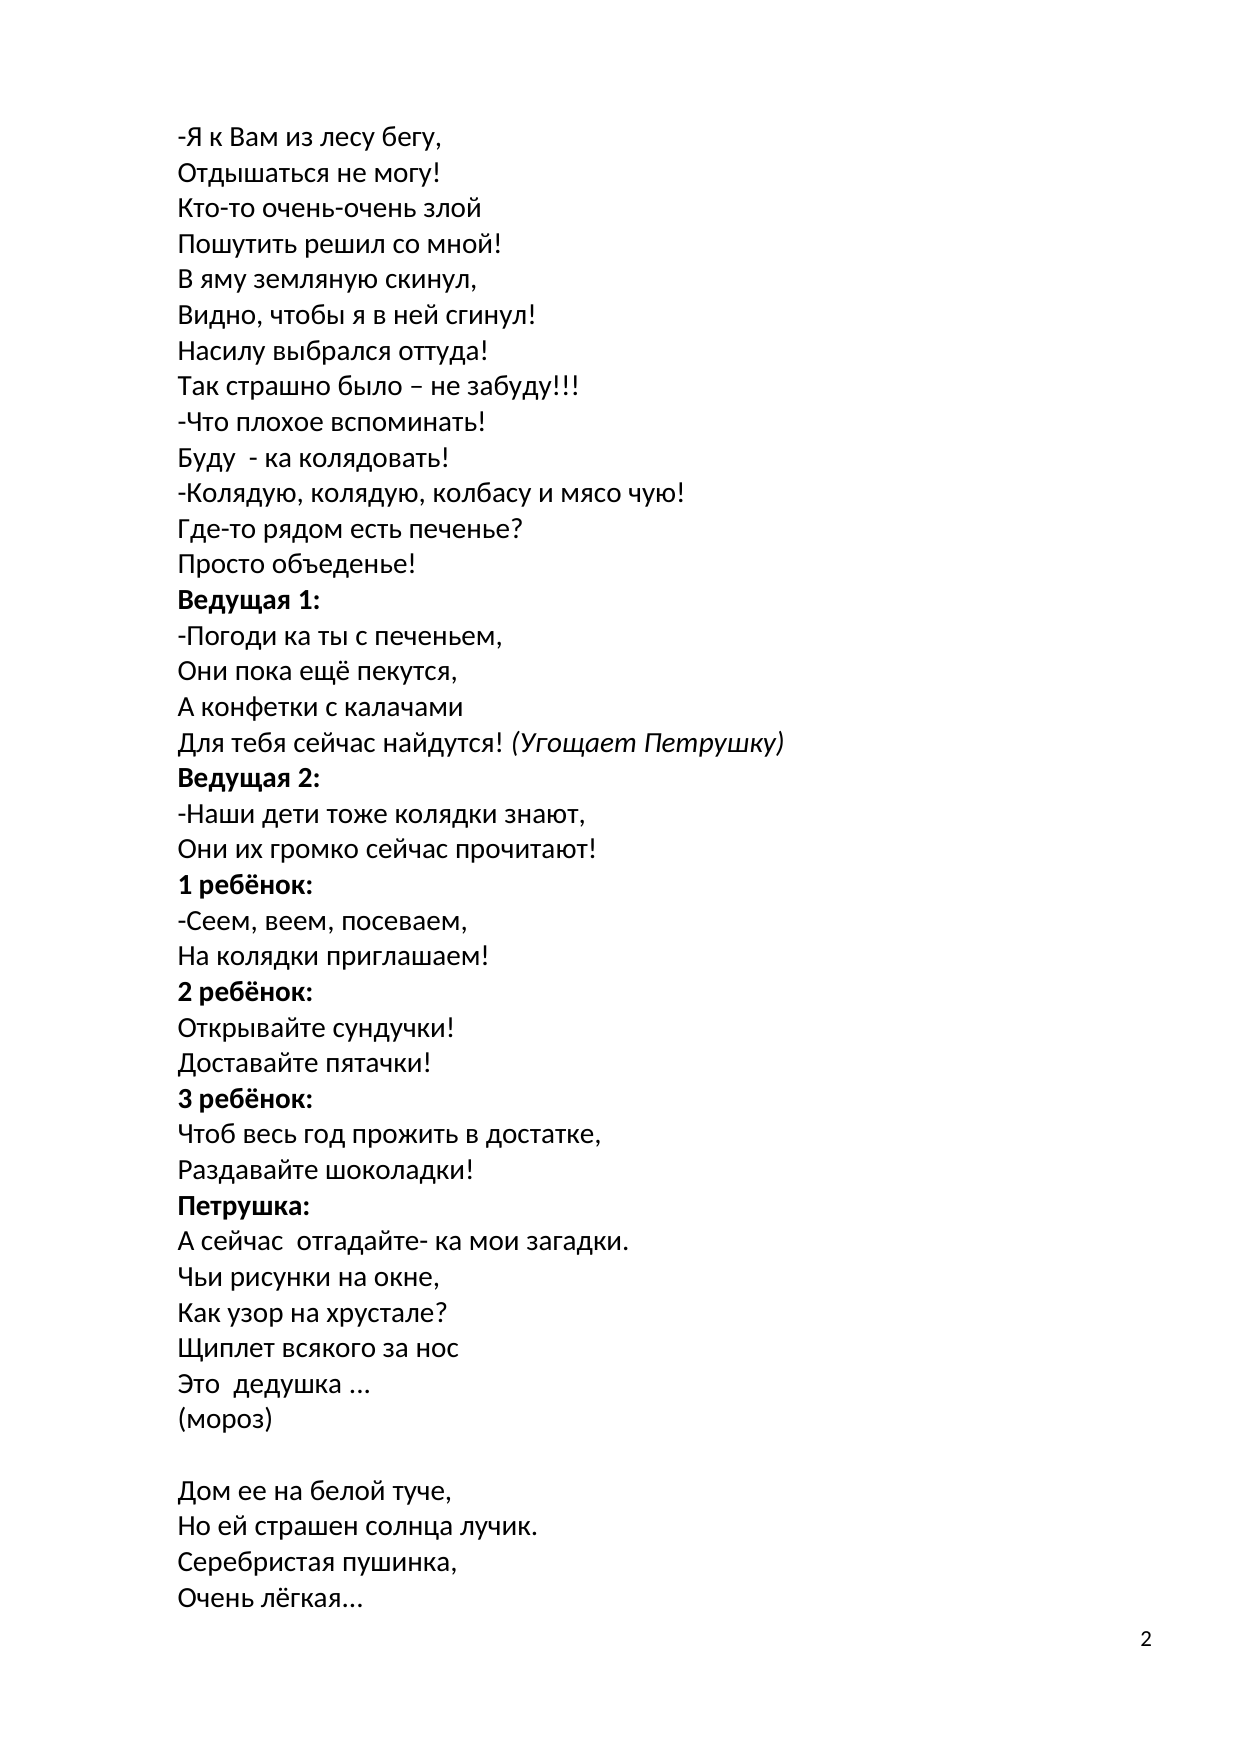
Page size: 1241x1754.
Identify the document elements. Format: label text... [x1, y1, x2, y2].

text Серебристая пушинка, [177, 1543, 1152, 1579]
text Очень лёгкая... [177, 1579, 1152, 1614]
text Дом ее на белой туче, [177, 1472, 1152, 1507]
text Как узор на хрустале? [177, 1294, 1152, 1329]
text Чьи рисунки на окне, [177, 1258, 1152, 1294]
text Щиплет всякого за нос [177, 1329, 1152, 1365]
text Это дедушка ... [177, 1365, 1152, 1401]
text Но ей страшен солнца лучик. [177, 1507, 1152, 1543]
text (мороз) [177, 1401, 1152, 1436]
text 1 ребёнок: -Сеем, веем, посеваем, На колядки приглашаем! 2 ребёнок: Открывайте сундучки! Доставайте пятачки! 3 ребёнок: Чтоб весь год прожить в достатке, Раздавайте шоколадки! Петрушка: А сейчас отгадайте- ка мои загадки. [177, 866, 1152, 1258]
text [177, 118, 1152, 866]
